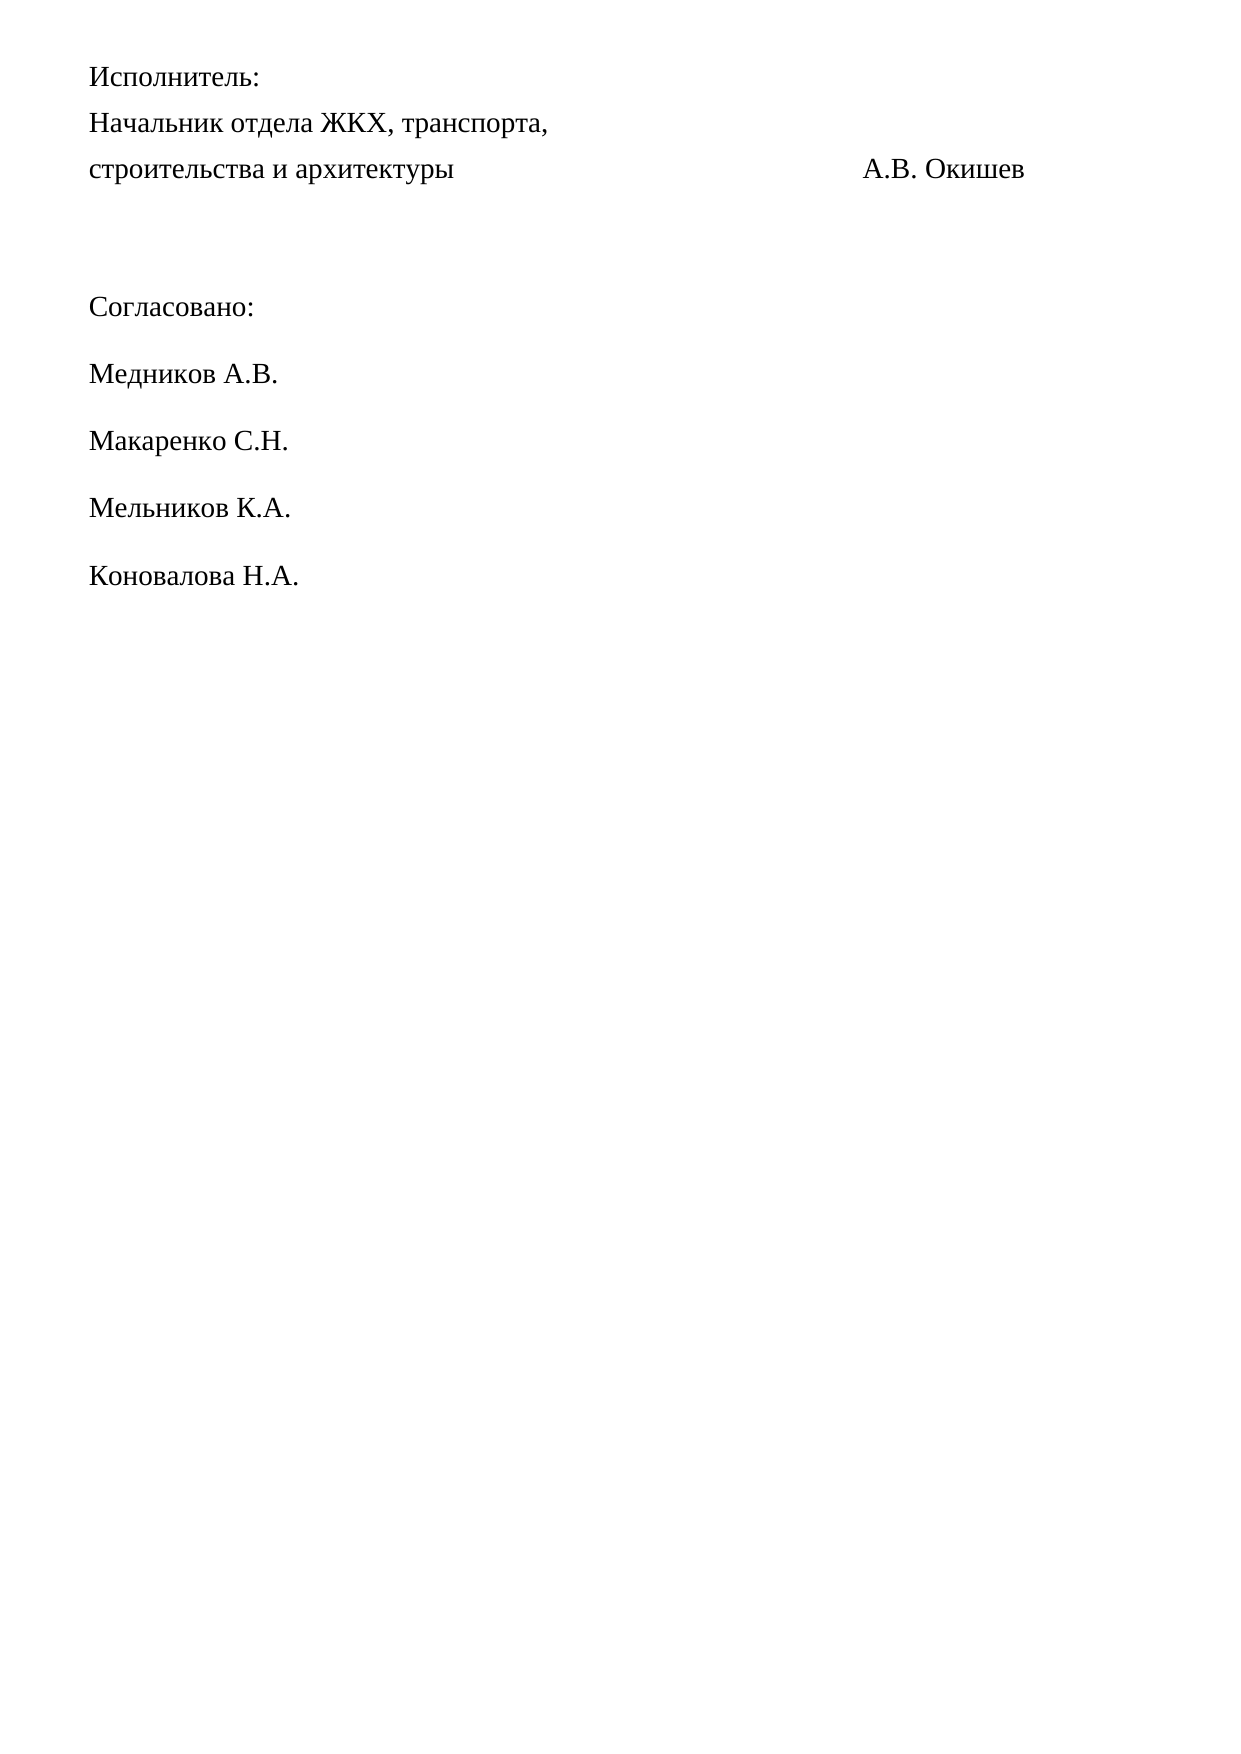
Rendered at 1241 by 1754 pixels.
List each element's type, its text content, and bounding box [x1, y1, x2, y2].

text Медников А.В. [88, 356, 1152, 390]
text Мельников К.А. [88, 491, 1152, 524]
text Согласовано: [88, 289, 1152, 323]
text Начальник отдела ЖКХ, транспорта, [88, 105, 1152, 139]
text Исполнитель: [88, 59, 1152, 93]
text Макаренко С.Н. [88, 423, 1152, 457]
text строительства и архитектуры А.В. Окишев [88, 151, 1152, 185]
text Коновалова Н.А. [88, 558, 1152, 591]
